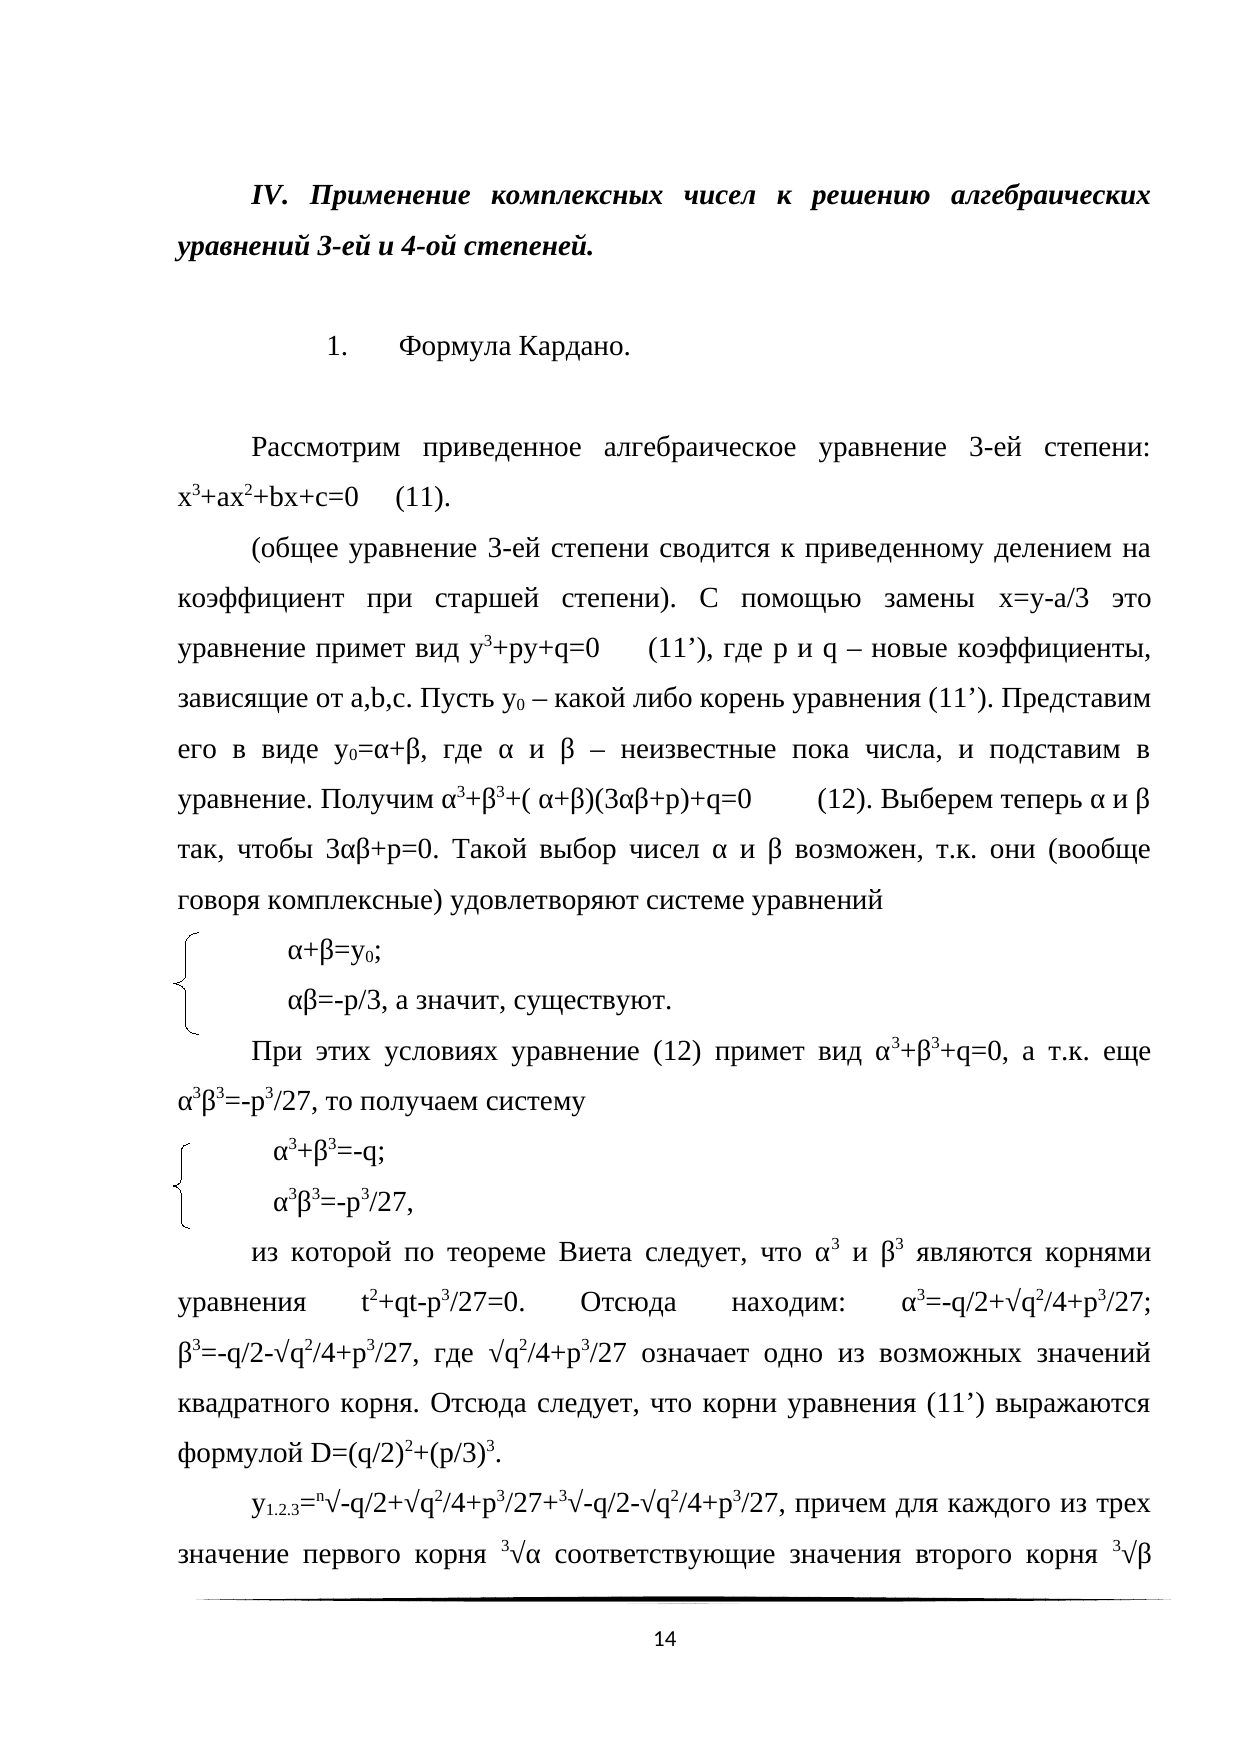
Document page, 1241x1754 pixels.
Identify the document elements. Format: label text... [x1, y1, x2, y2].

text α3β3=-р3/27, [177, 1184, 1152, 1217]
list Формула Кардано. [252, 328, 1152, 362]
text из которой по теореме Виета следует, что α3 и β3 являются корнями уравнения t2+qt-p3/27=0. Отсюда находим: α3=-q/2+√q2/4+p3/27; β3=-q/2-√q2/4+p3/27, где √q2/4+p3/27 означает одно из возможных значений квадратного корня. Отсюда следует, что корни уравнения (11’) выражаются формулой D=(q/2)2+(p/3)3. [177, 1234, 1152, 1469]
text IV. Применение комплексных чисел к решению алгебраических уравнений 3-ей и 4-ой степеней. [177, 177, 1152, 261]
text αβ=-р/3, а значит, существуют. [177, 982, 1152, 1016]
text При этих условиях уравнение (12) примет вид α3+β3+q=0, а т.к. еще α3β3=-р3/27, то получаем систему [177, 1033, 1152, 1117]
text (общее уравнение 3-ей степени сводится к приведенному делением на коэффициент при старшей степени). С помощью замены x=y-a/3 это уравнение примет вид y3+py+q=0 (11’), где p и q – новые коэффициенты, зависящие от a,b,c. Пусть у0 – какой либо корень уравнения (11’). Представим его в виде у0=α+β, где α и β – неизвестные пока числа, и подставим в уравнение. Получим α3+β3+( α+β)(3αβ+p)+q=0 (12). Выберем теперь α и β так, чтобы 3αβ+р=0. Такой выбор чисел α и β возможен, т.к. они (вообще говоря комплексные) удовлетворяют системе уравнений [177, 530, 1152, 915]
text Рассмотрим приведенное алгебраическое уравнение 3-ей степени: x3+ax2+bx+c=0 (11). [177, 429, 1152, 513]
picture [195, 1595, 1172, 1604]
text α3+β3=-q; [177, 1133, 1152, 1167]
text α+β=у0; [177, 932, 1152, 966]
